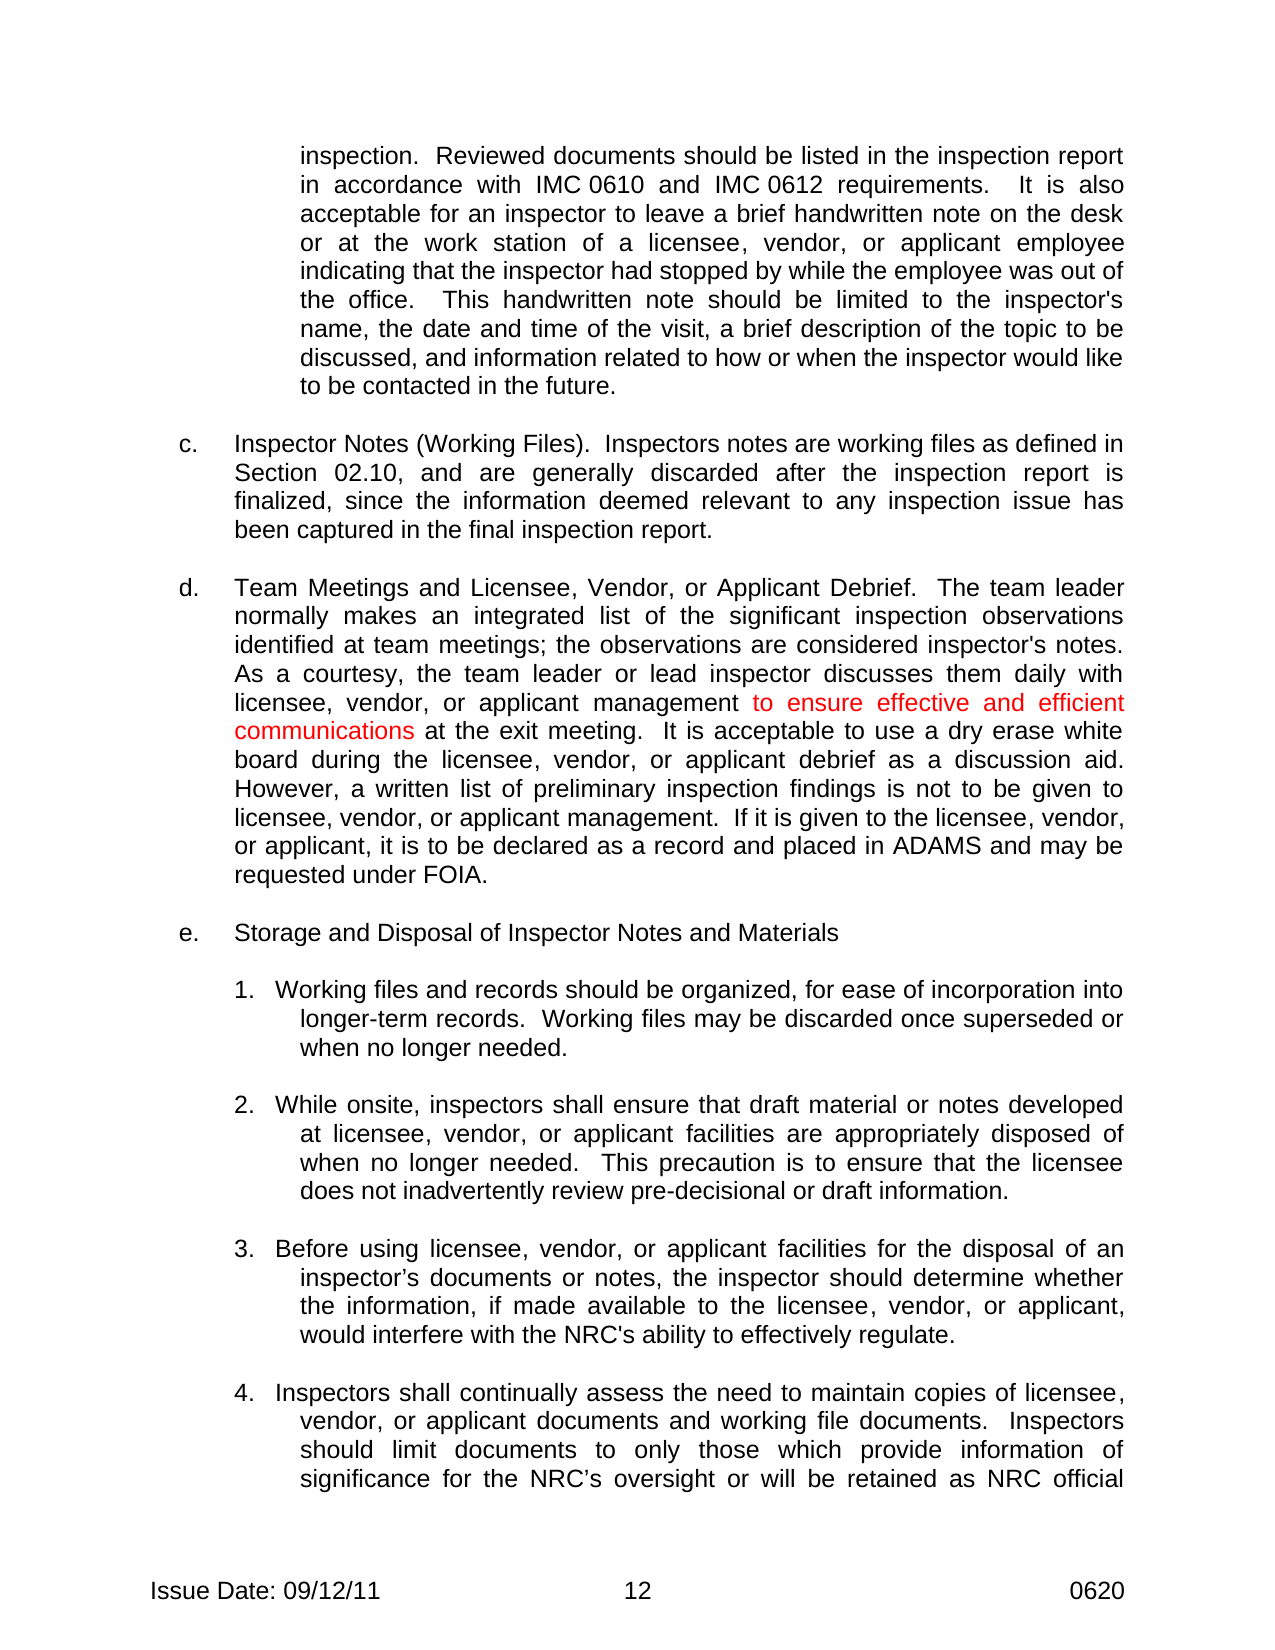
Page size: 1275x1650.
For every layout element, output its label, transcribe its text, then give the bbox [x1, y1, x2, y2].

text c. Inspector Notes (Working Files). Inspectors notes are working files as defined in Section 02.10, and are generally discarded after the inspection report is finalized, since the information deemed relevant to any inspection issue has been captured in the final inspection report. [178, 429, 1125, 544]
list Before using licensee, vendor, or applicant facilities for the disposal of an inspector’s documents or notes, the inspector should determine whether the information, if made available to the licensee, vendor, or applicant, would interfere with the NRC's ability to effectively regulate. [234, 1234, 1125, 1349]
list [234, 1377, 1125, 1492]
text e. Storage and Disposal of Inspector Notes and Materials [178, 917, 1125, 946]
list While onsite, inspectors shall ensure that draft material or notes developed at licensee, vendor, or applicant facilities are appropriately disposed of when no longer needed. This precaution is to ensure that the licensee does not inadvertently review pre-decisional or draft information. [234, 1090, 1125, 1205]
list Working files and records should be organized, for ease of incorporation into longer-term records. Working files may be discarded once superseded or when no longer needed. [234, 975, 1125, 1061]
text d. Team Meetings and Licensee, Vendor, or Applicant Debrief. The team leader normally makes an integrated list of the significant inspection observations identified at team meetings; the observations are considered inspector's notes. As a courtesy, the team leader or lead inspector discusses them daily with licensee, vendor, or applicant management to ensure effective and efficient communications at the exit meeting. It is acceptable to use a dry erase white board during the licensee, vendor, or applicant debrief as a discussion aid. However, a written list of preliminary inspection findings is not to be given to licensee, vendor, or applicant management. If it is given to the licensee, vendor, or applicant, it is to be declared as a record and placed in ADAMS and may be requested under FOIA. [178, 572, 1125, 889]
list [234, 141, 1125, 400]
